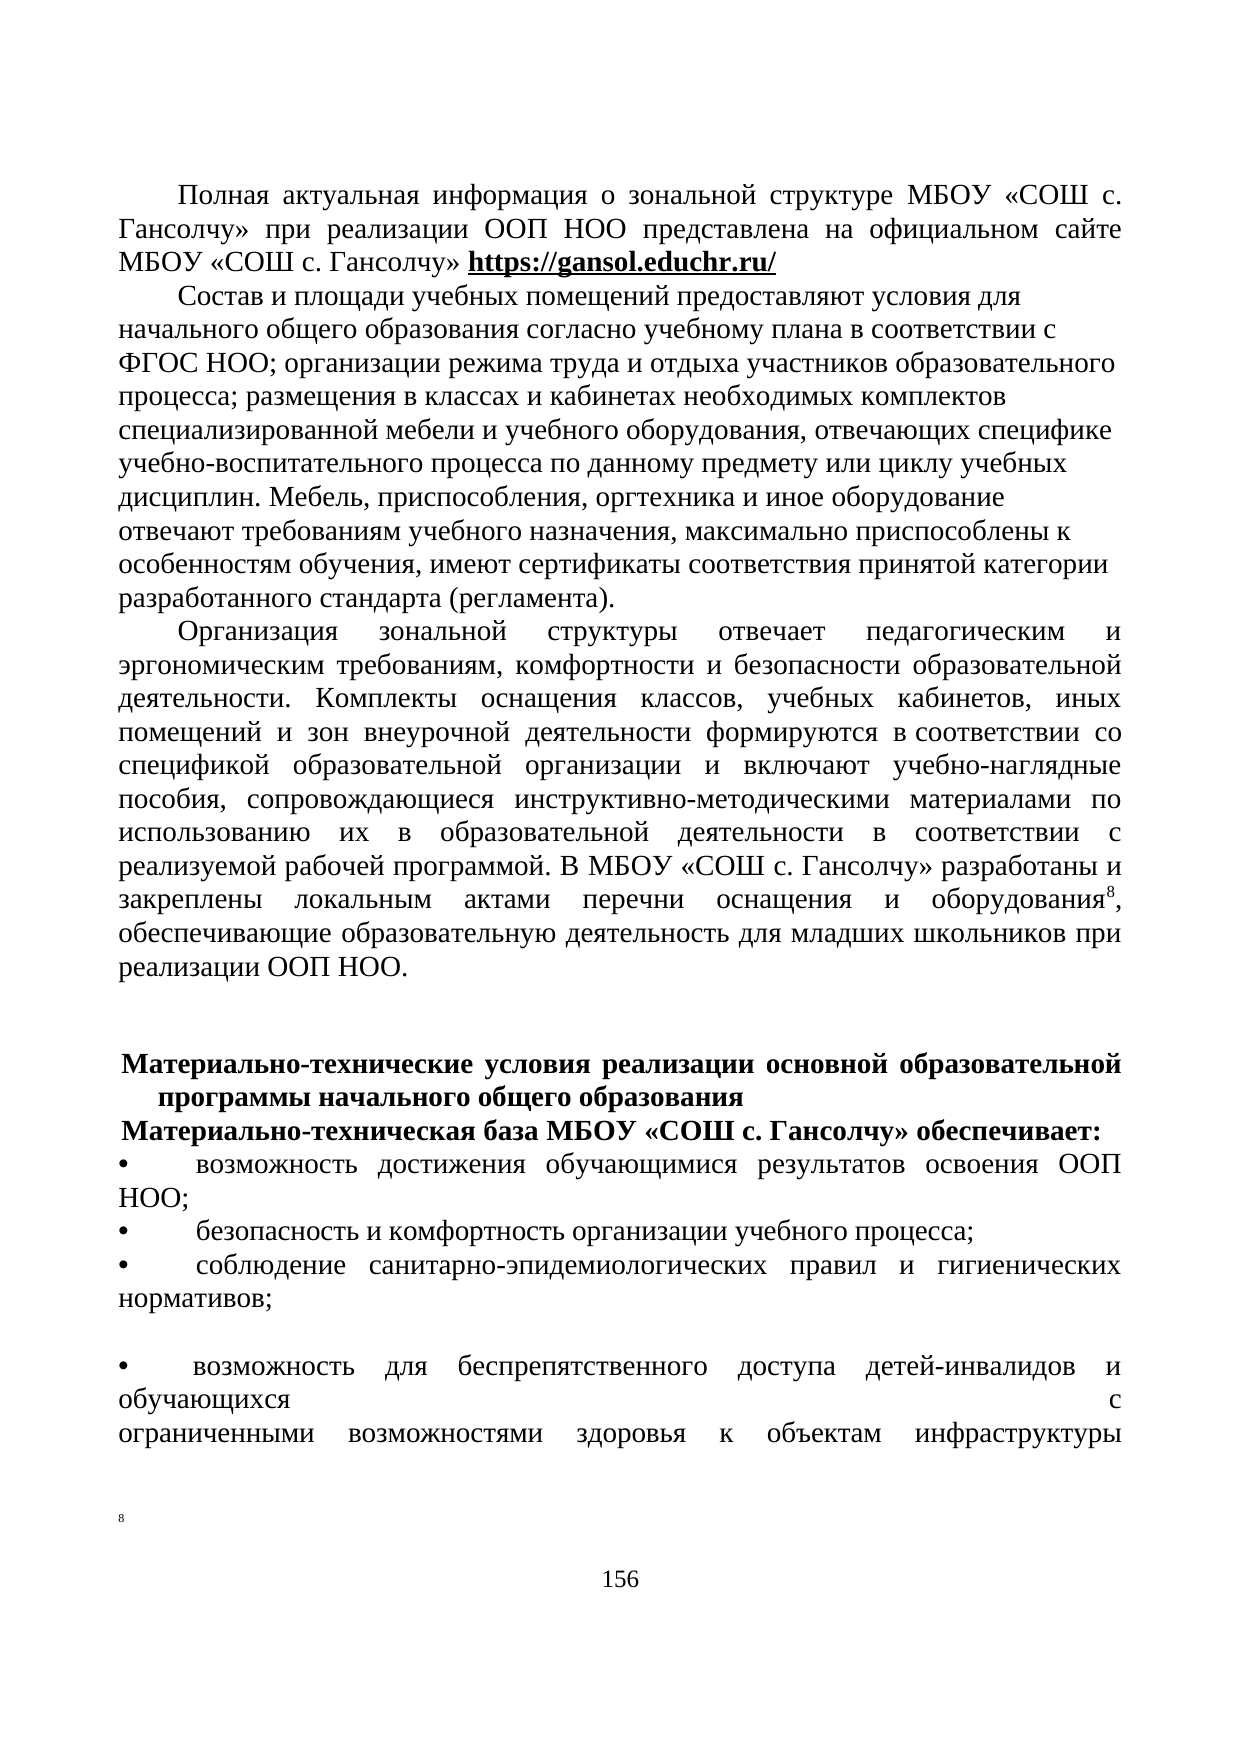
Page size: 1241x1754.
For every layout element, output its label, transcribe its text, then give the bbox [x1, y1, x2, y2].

text Полная актуальная информация о зональной структуре МБОУ «СОШ c. Гансолчу» при реализации ООП НОО представлена на официальном сайте МБОУ «СОШ c. Гансолчу» https://gansol.educhr.ru/ [118, 177, 1122, 278]
text Состав и площади учебных помещений предоставляют условия для начального общего образования согласно учебному плана в соответствии с ФГОС НОО; организации режима труда и отдыха участников образовательного процесса; размещения в классах и кабинетах необходимых комплектов специализированной мебели и учебного оборудования, отвечающих специфике учебно-воспитательного процесса по данному предмету или циклу учебных дисциплин. Мебель, приспособления, оргтехника и иное оборудование отвечают требованиям учебного назначения, максимально приспособлены к особенностям обучения, имеют сертификаты соответствия принятой категории разработанного стандарта (регламента). [118, 278, 1122, 613]
text Материально-технические условия реализации основной образовательной программы начального общего образования [121, 1046, 1122, 1113]
list безопасность и комфортность организации учебного процесса; [118, 1213, 1122, 1247]
list соблюдение санитарно-эпидемиологических правил и гигиенических нормативов; [118, 1247, 1122, 1314]
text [118, 1348, 1122, 1448]
text Организация зональной структуры отвечает педагогическим и эргономическим требованиям, комфортности и безопасности образовательной деятельности. Комплекты оснащения классов, учебных кабинетов, иных помещений и зон внеурочной деятельности формируются в соответствии со спецификой образовательной организации и включают учебно-наглядные пособия, сопровождающиеся инструктивно-методическими материалами по использованию их в образовательной деятельности в соответствии с реализуемой рабочей программой. В МБОУ «СОШ c. Гансолчу» разработаны и закреплены локальным актами перечни оснащения и оборудования, обеспечивающие образовательную деятельность для младших школьников при реализации ООП НОО. [118, 613, 1122, 982]
list возможность достижения обучающимися результатов освоения ООП НОО; [118, 1146, 1122, 1213]
text Материально-техническая база МБОУ «СОШ c. Гансолчу» обеспечивает: [121, 1113, 1122, 1146]
